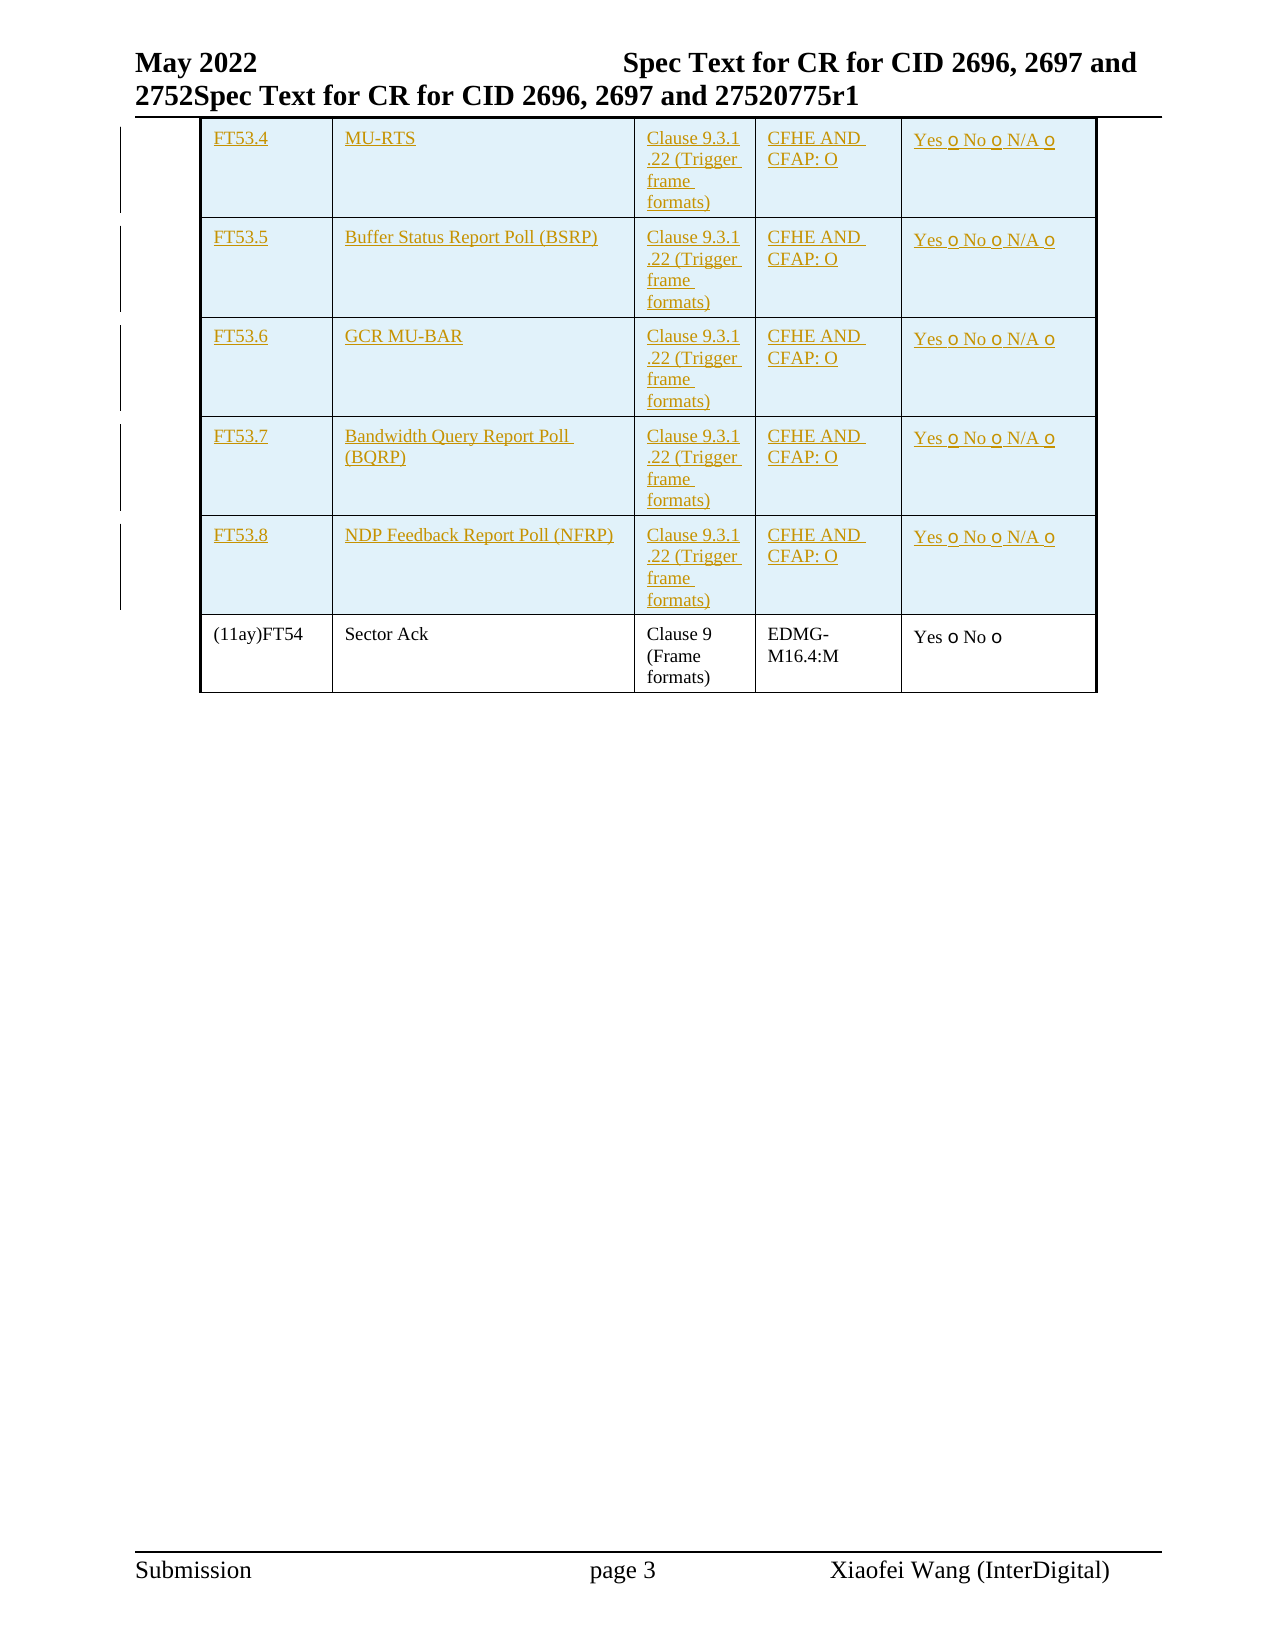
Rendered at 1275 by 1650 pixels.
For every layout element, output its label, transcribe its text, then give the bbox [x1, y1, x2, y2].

table_cell (11ay)FT54 [202, 615, 332, 692]
table_cell Sector Ack [333, 615, 634, 692]
table_cell Clause 9 (Frame formats) [635, 615, 755, 692]
table_cell Yes o No o [902, 615, 1095, 692]
table_cell EDMG-M16.4:M [756, 615, 901, 692]
